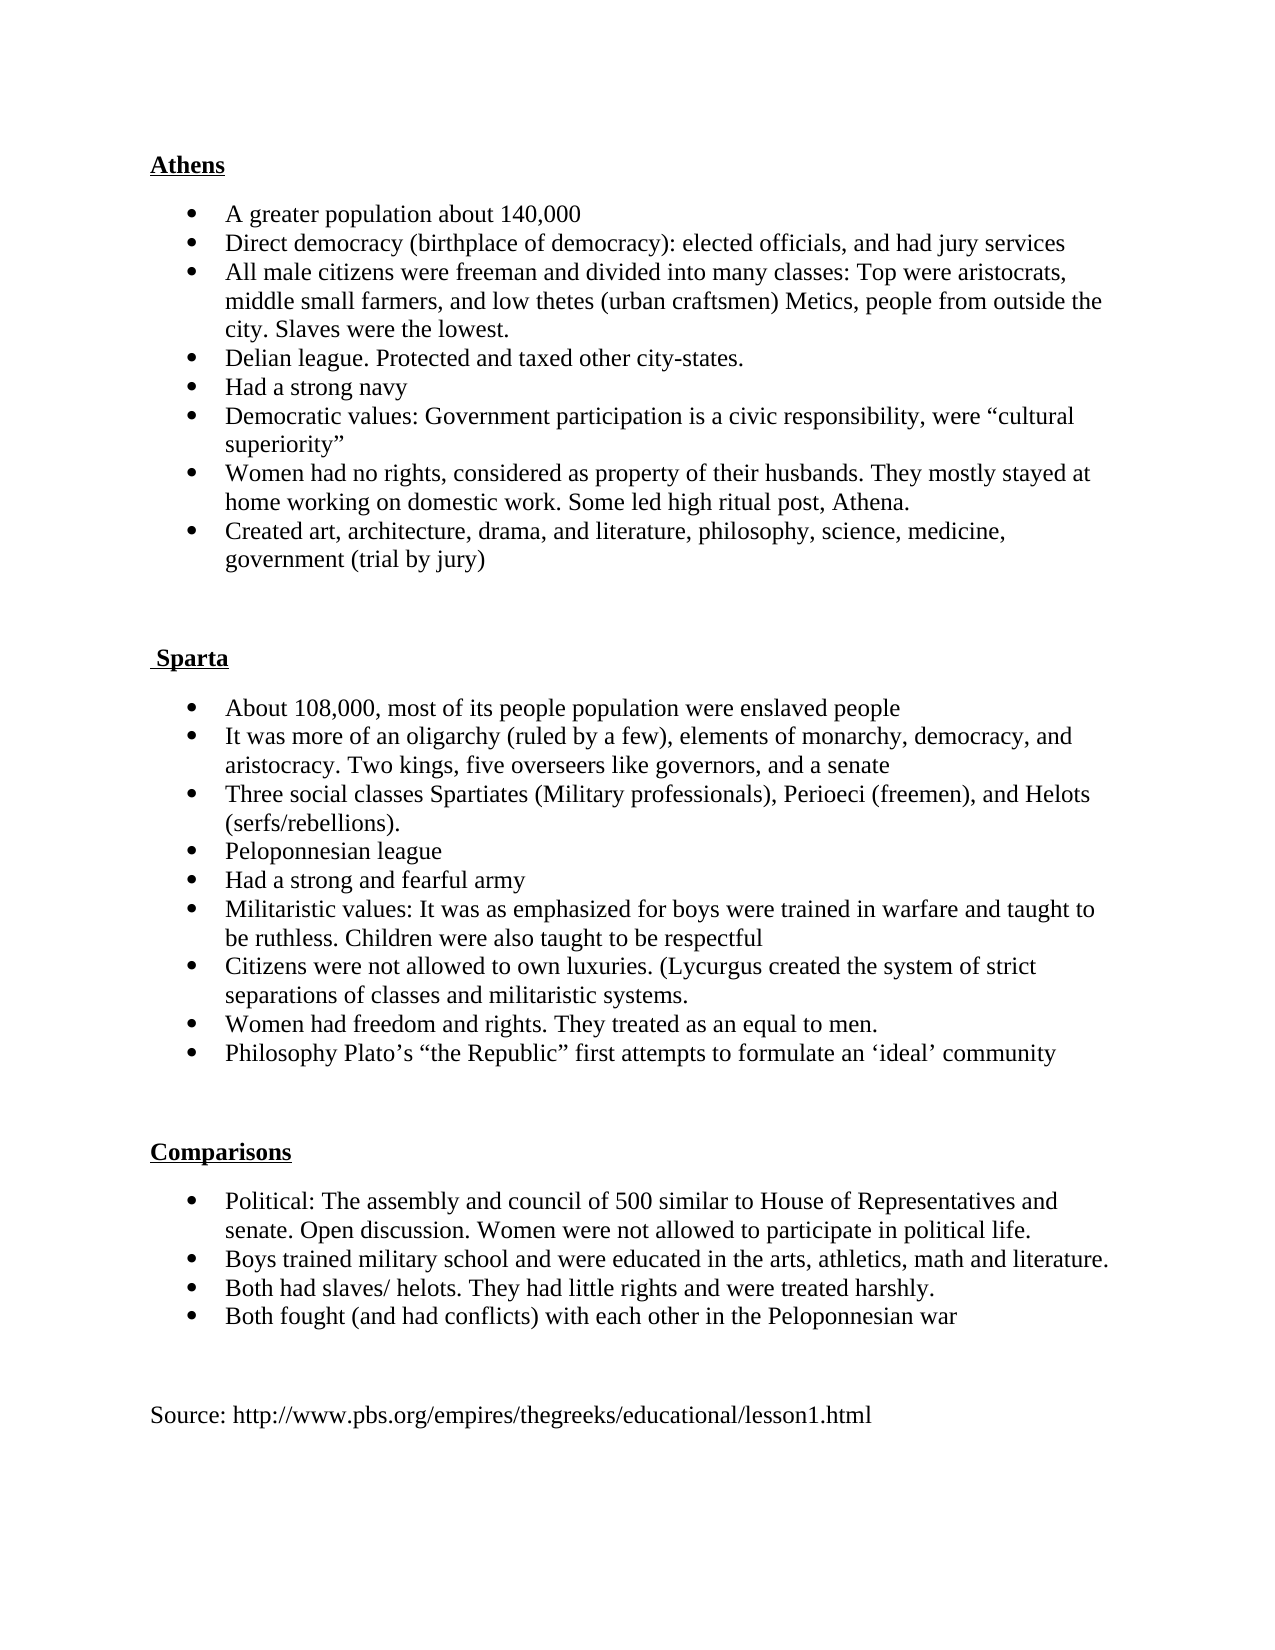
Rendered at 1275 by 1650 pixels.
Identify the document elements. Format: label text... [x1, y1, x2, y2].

list Women had freedom and rights. They treated as an equal to men. [187, 1009, 1125, 1038]
list Three social classes Spartiates (Military professionals), Perioeci (freemen), and Helots (serfs/rebellions). [187, 779, 1125, 836]
text Source: http://www.pbs.org/empires/thegreeks/educational/lesson1.html [150, 1401, 1125, 1429]
list All male citizens were freeman and divided into many classes: Top were aristocrats, middle small farmers, and low thetes (urban craftsmen) Metics, people from outside the city. Slaves were the lowest. [187, 257, 1125, 343]
list It was more of an oligarchy (ruled by a few), elements of monarchy, democracy, and aristocracy. Two kings, five overseers like governors, and a senate [187, 721, 1125, 779]
list About 108,000, most of its people population were enslaved people [187, 693, 1125, 721]
list Democratic values: Government participation is a civic responsibility, were “cultural superiority” [187, 401, 1125, 458]
list Militaristic values: It was as emphasized for boys were trained in warfare and taught to be ruthless. Children were also taught to be respectful [187, 894, 1125, 951]
list Boys trained military school and were educated in the arts, athletics, math and literature. [187, 1244, 1125, 1273]
text Athens [150, 150, 1125, 179]
text Sparta [150, 643, 1125, 672]
list Citizens were not allowed to own luxuries. (Lycurgus created the system of strict separations of classes and militaristic systems. [187, 951, 1125, 1009]
list Political: The assembly and council of 500 similar to House of Representatives and senate. Open discussion. Women were not allowed to participate in political life. [187, 1186, 1125, 1244]
list A greater population about 140,000 [187, 199, 1125, 228]
list Philosophy Plato’s “the Republic” first attempts to formulate an ‘ideal’ community [187, 1038, 1125, 1066]
list Peloponnesian league [187, 836, 1125, 865]
list Had a strong navy [187, 372, 1125, 401]
list Both had slaves/ helots. They had little rights and were treated harshly. [187, 1273, 1125, 1301]
list Direct democracy (birthplace of democracy): elected officials, and had jury services [187, 228, 1125, 257]
list Delian league. Protected and taxed other city-states. [187, 343, 1125, 372]
list Created art, architecture, drama, and literature, philosophy, science, medicine, government (trial by jury) [187, 516, 1125, 573]
list Both fought (and had conflicts) with each other in the Peloponnesian war [187, 1301, 1125, 1330]
list Had a strong and fearful army [187, 865, 1125, 894]
list Women had no rights, considered as property of their husbands. They mostly stayed at home working on domestic work. Some led high ritual post, Athena. [187, 458, 1125, 516]
text Comparisons [150, 1137, 1125, 1166]
